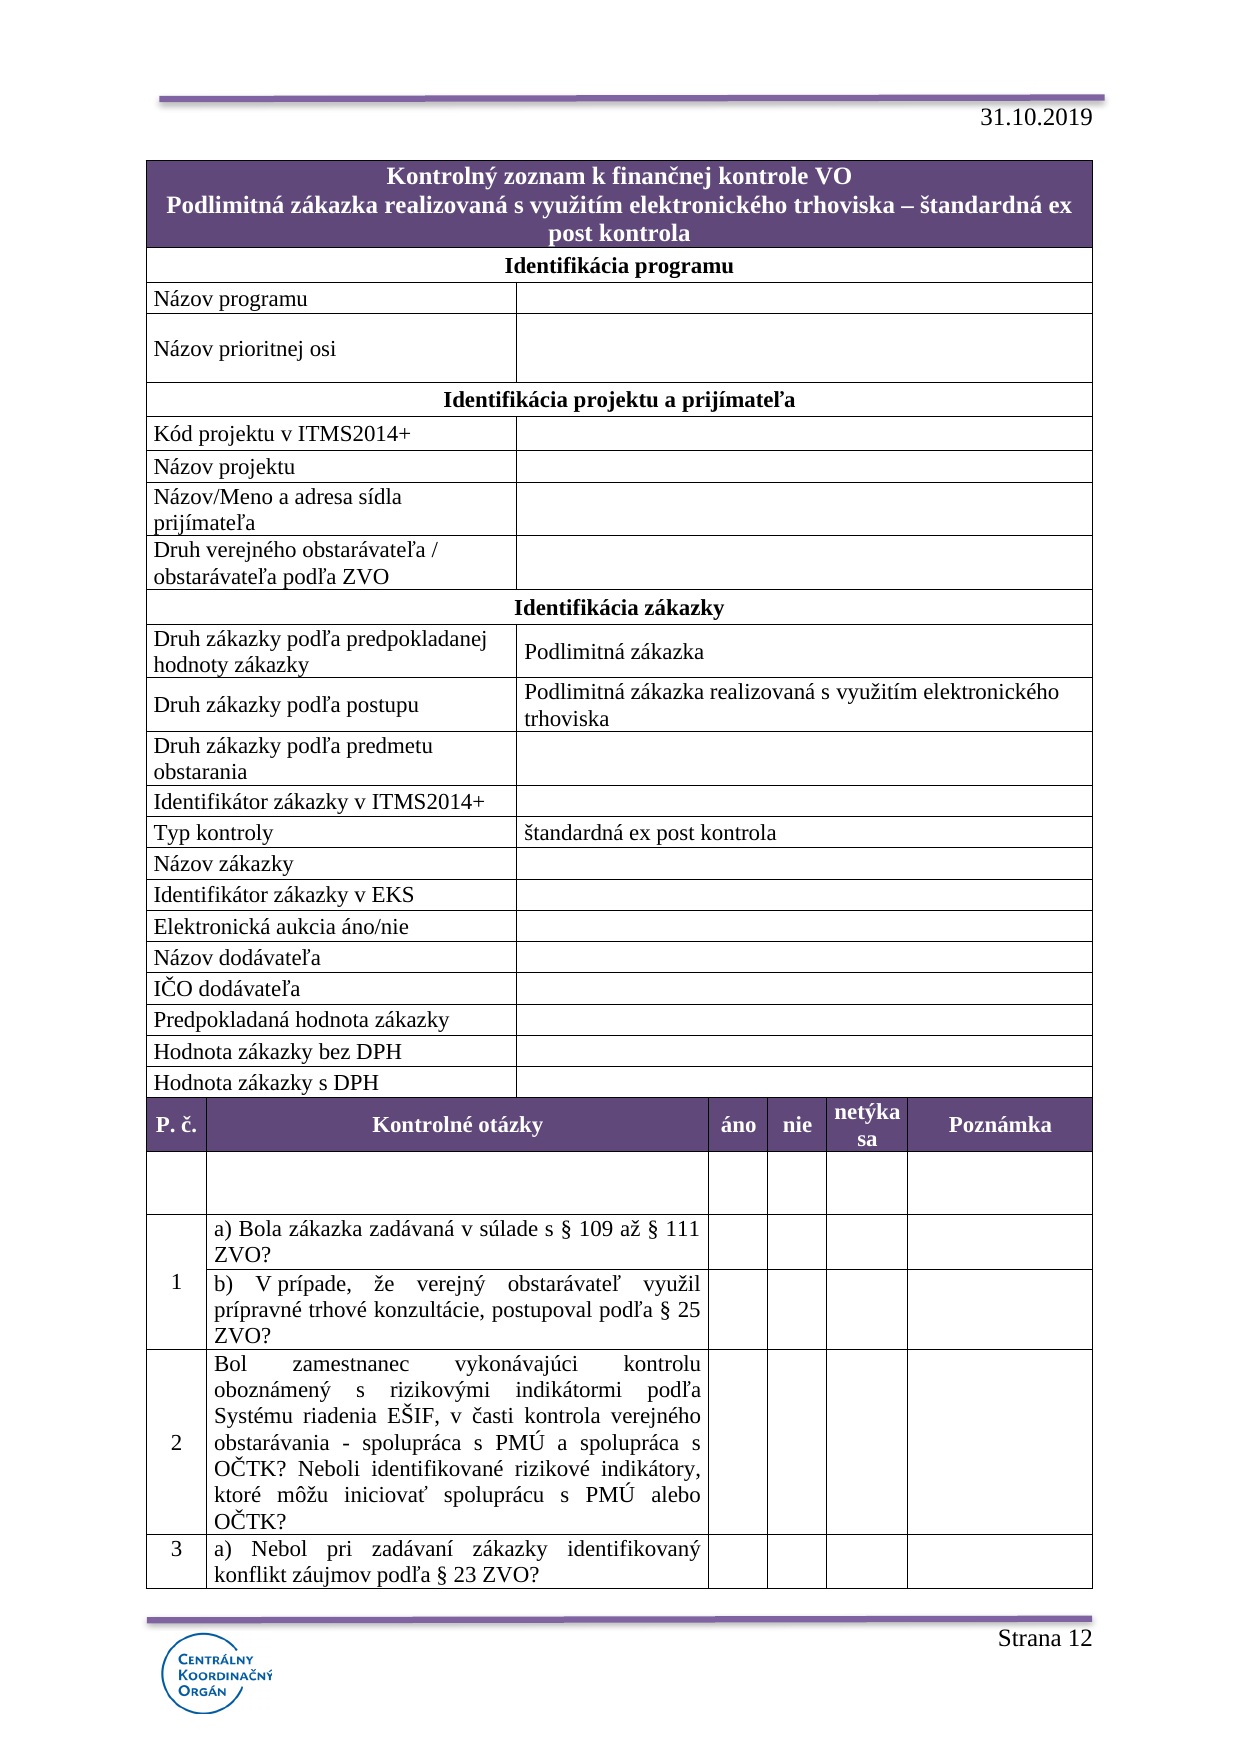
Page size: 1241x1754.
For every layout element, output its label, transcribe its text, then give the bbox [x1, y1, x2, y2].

table_cell Elektronická aukcia áno/nie [147, 911, 516, 941]
table_cell [517, 786, 1092, 816]
table_cell [827, 1215, 907, 1268]
table_cell áno [709, 1098, 767, 1151]
table_cell [517, 973, 1092, 1003]
table_cell Hodnota zákazky bez DPH [147, 1036, 516, 1066]
table_cell [517, 880, 1092, 910]
table_cell a) Nebol pri zadávaní zákazky identifikovaný konflikt záujmov podľa § 23 ZVO? [207, 1535, 708, 1588]
table_cell [147, 1152, 206, 1213]
table_cell Predpokladaná hodnota zákazky [147, 1005, 516, 1035]
table_cell [908, 1152, 1092, 1213]
table_cell [517, 451, 1092, 482]
table_cell Druh verejného obstarávateľa / obstarávateľa podľa ZVO [147, 536, 516, 589]
table_cell [827, 1270, 907, 1349]
table_cell [517, 1036, 1092, 1066]
table_cell [709, 1215, 767, 1268]
table_cell Identifikácia zákazky [147, 590, 1092, 623]
table_cell Kód projektu v ITMS2014+ [147, 417, 516, 450]
table_cell Typ kontroly [147, 817, 516, 847]
table_cell [908, 1535, 1092, 1588]
table_cell nie [768, 1098, 826, 1151]
table_cell [908, 1215, 1092, 1268]
table_cell 1 [147, 1215, 206, 1349]
table_cell [709, 1270, 767, 1349]
table_cell [827, 1152, 907, 1213]
table_cell P. č. [147, 1098, 206, 1151]
picture [159, 1631, 272, 1713]
table_cell Podlimitná zákazka [517, 625, 1092, 677]
table_cell Názov zákazky [147, 848, 516, 878]
table_cell [768, 1152, 826, 1213]
table_cell [517, 942, 1092, 972]
table_cell [517, 314, 1092, 382]
table_cell Názov/Meno a adresa sídla prijímateľa [147, 483, 516, 535]
table_cell [908, 1270, 1092, 1349]
table_cell štandardná ex post kontrola [517, 817, 1092, 847]
table_cell [517, 283, 1092, 313]
table_cell [517, 536, 1092, 589]
table_cell Identifikátor zákazky v ITMS2014+ [147, 786, 516, 816]
table_cell Názov projektu [147, 451, 516, 482]
table_cell [709, 1535, 767, 1588]
table_cell b) V prípade, že verejný obstarávateľ využil prípravné trhové konzultácie, postupoval podľa § 25 ZVO? [207, 1270, 708, 1349]
table_cell [517, 911, 1092, 941]
table_cell [768, 1215, 826, 1268]
table_cell [517, 417, 1092, 450]
table_cell Hodnota zákazky s DPH [147, 1067, 516, 1097]
table_cell Poznámka [908, 1098, 1092, 1151]
table_cell Názov programu [147, 283, 516, 313]
table_cell [908, 1350, 1092, 1534]
table_cell [207, 1152, 708, 1213]
table_cell [768, 1270, 826, 1349]
table_cell [517, 1067, 1092, 1097]
table_cell Názov dodávateľa [147, 942, 516, 972]
table_cell [827, 1535, 907, 1588]
table_cell [517, 483, 1092, 535]
table_cell Názov prioritnej osi [147, 314, 516, 382]
table_cell [827, 1350, 907, 1534]
table_cell [768, 1350, 826, 1534]
table_cell [517, 1005, 1092, 1035]
table_cell Identifikácia projektu a prijímateľa [147, 383, 1092, 416]
table_cell Kontrolné otázky [207, 1098, 708, 1151]
table_cell 3 [147, 1535, 206, 1588]
table_cell Podlimitná zákazka realizovaná s využitím elektronického trhoviska [517, 678, 1092, 731]
table_cell [517, 848, 1092, 878]
table_cell 2 [147, 1350, 206, 1534]
table_cell [709, 1350, 767, 1534]
table_cell Druh zákazky podľa predpokladanej hodnoty zákazky [147, 625, 516, 677]
table_cell Druh zákazky podľa predmetu obstarania [147, 732, 516, 785]
table_cell Identifikácia programu [147, 248, 1092, 282]
table_cell [709, 1152, 767, 1213]
table_cell Bol zamestnanec vykonávajúci kontrolu oboznámený s rizikovými indikátormi podľa Systému riadenia EŠIF, v časti kontrola verejného obstarávania - spolupráca s PMÚ a spolupráca s OČTK? Neboli identifikované rizikové indikátory, ktoré môžu iniciovať spoluprácu s PMÚ alebo OČTK? [207, 1350, 708, 1534]
table_cell netýka sa [827, 1098, 907, 1151]
table_cell [517, 732, 1092, 785]
table_cell Identifikátor zákazky v EKS [147, 880, 516, 910]
table_cell Druh zákazky podľa postupu [147, 678, 516, 731]
table_header Kontrolný zoznam k finančnej kontrole VO Podlimitná zákazka realizovaná s využitím elektronického trhoviska – štandardná ex post kontrola [147, 161, 1092, 247]
table_cell [768, 1535, 826, 1588]
table_cell a) Bola zákazka zadávaná v súlade s § 109 až § 111 ZVO? [207, 1215, 708, 1268]
table_cell IČO dodávateľa [147, 973, 516, 1003]
